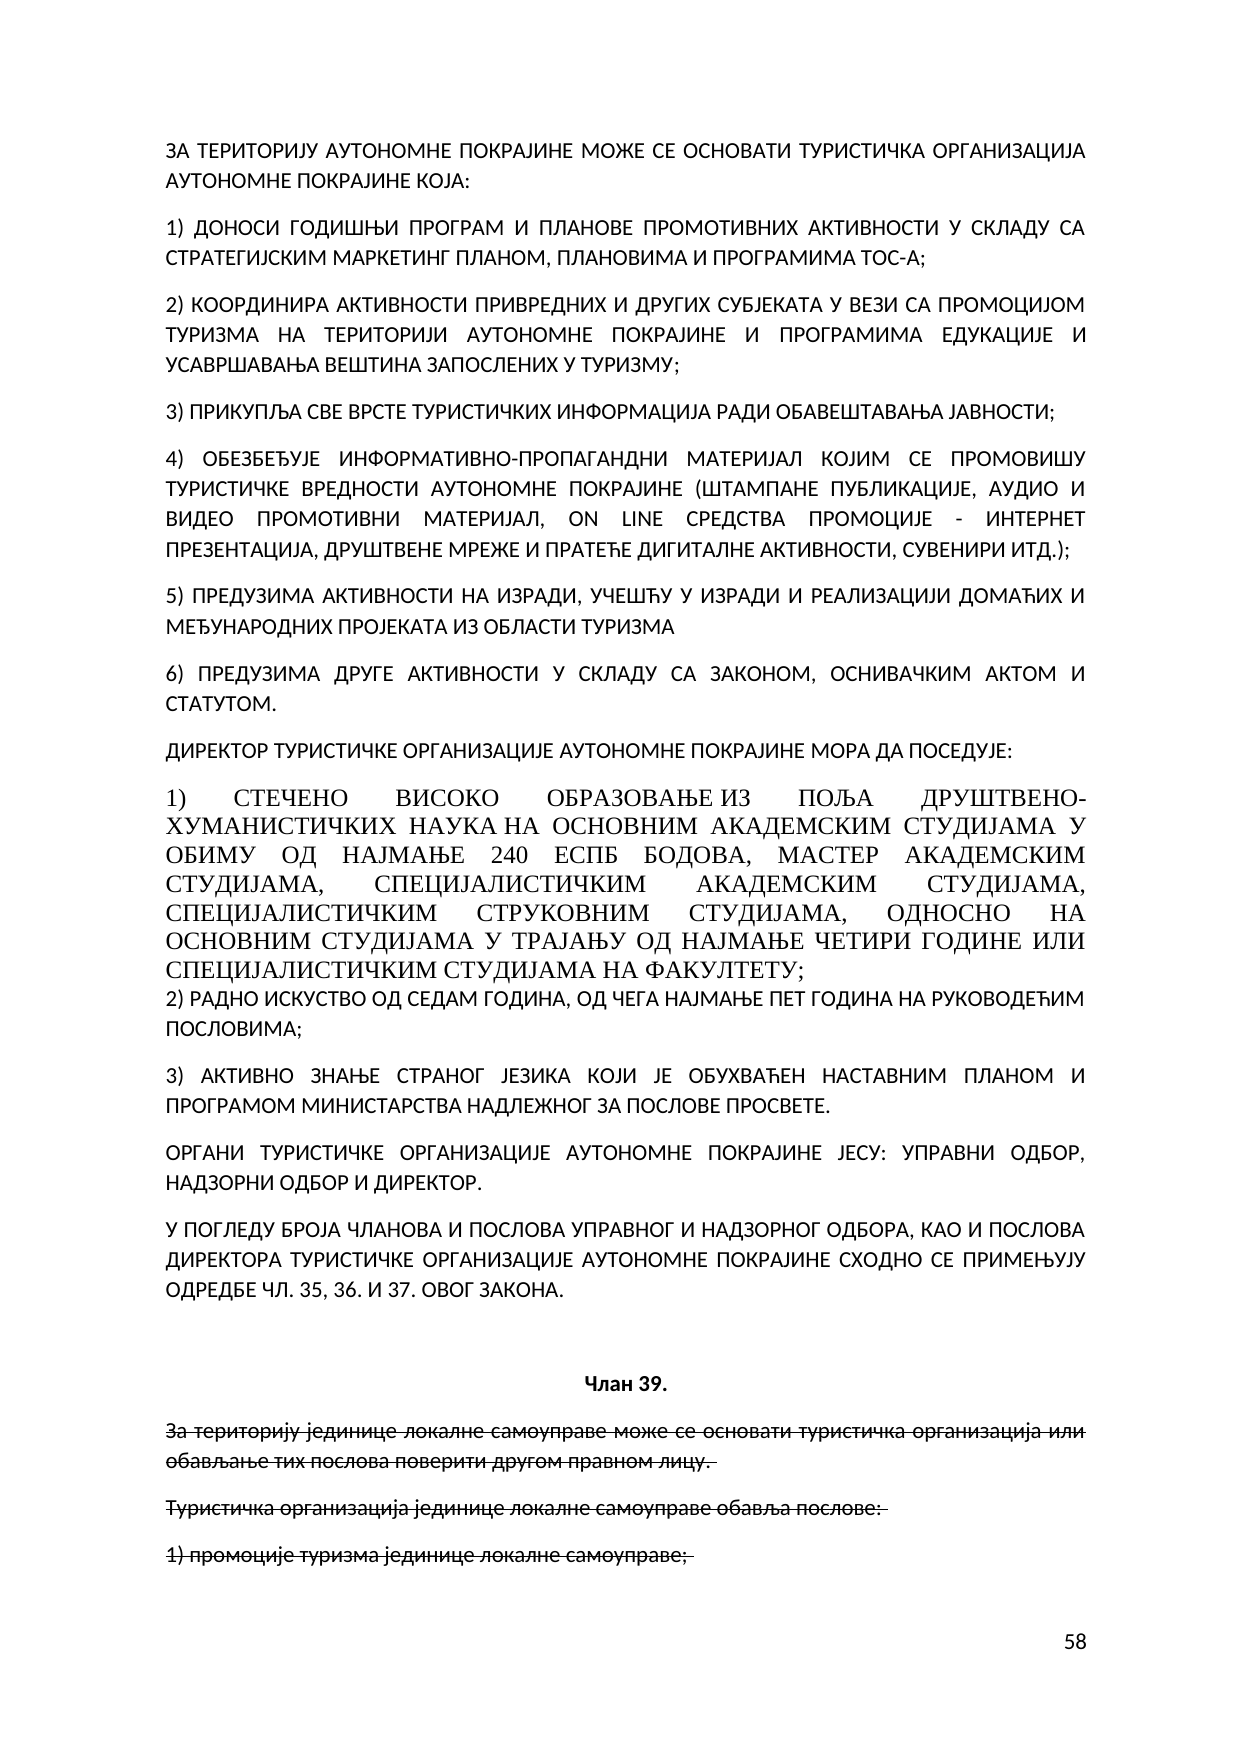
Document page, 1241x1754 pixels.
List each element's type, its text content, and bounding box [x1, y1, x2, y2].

text За територију јединице локалне самоуправе може се основати туристичка организација или обављање тих послова поверити другом правном лицу. [165, 1416, 1087, 1474]
text 4) ОБЕЗБЕЂУЈЕ ИНФОРМАТИВНО-ПРОПАГАНДНИ МАТЕРИЈАЛ КОЈИМ СЕ ПРОМОВИШУ ТУРИСТИЧКЕ ВРЕДНОСТИ АУТОНОМНЕ ПОКРАЈИНЕ (ШТАМПАНЕ ПУБЛИКАЦИЈЕ, АУДИО И ВИДЕО ПРОМОТИВНИ МАТЕРИЈАЛ, ON LINE СРЕДСТВА ПРОМОЦИЈЕ - ИНТЕРНЕТ ПРЕЗЕНТАЦИЈА, ДРУШТВЕНЕ МРЕЖЕ И ПРАТЕЋЕ ДИГИТАЛНЕ АКТИВНОСТИ, СУВЕНИРИ ИТД.); [165, 444, 1087, 563]
text Туристичка организација јединице локалне самоуправе обавља послове: [165, 1493, 1087, 1521]
text 3) ПРИКУПЉА СВЕ ВРСТЕ ТУРИСТИЧКИХ ИНФОРМАЦИЈА РАДИ ОБАВЕШТАВАЊА ЈАВНОСТИ; [165, 397, 1087, 425]
text 2) КООРДИНИРА АКТИВНОСТИ ПРИВРЕДНИХ И ДРУГИХ СУБЈЕКАТА У ВЕЗИ СА ПРОМОЦИЈОМ ТУРИЗМА НА ТЕРИТОРИЈИ АУТОНОМНЕ ПОКРАЈИНЕ И ПРОГРАМИМА ЕДУКАЦИЈЕ И УСАВРШАВАЊА ВЕШТИНА ЗАПОСЛЕНИХ У ТУРИЗМУ; [165, 290, 1087, 378]
text 2) РАДНО ИСКУСТВО ОД СЕДАМ ГОДИНА, ОД ЧЕГА НАЈМАЊЕ ПЕТ ГОДИНА НА РУКОВОДЕЋИМ ПОСЛОВИМА; [165, 984, 1087, 1042]
text 1) промоције туризма јединице локалне самоуправе; [165, 1540, 1087, 1568]
text ДИРЕКТОР ТУРИСТИЧКЕ ОРГАНИЗАЦИЈЕ АУТОНОМНЕ ПОКРАЈИНЕ МОРА ДА ПОСЕДУЈЕ: [165, 736, 1087, 764]
text 3) АКТИВНО ЗНАЊЕ СТРАНОГ ЈЕЗИКА КОЈИ JE ОБУХВАЋЕН НАСТАВНИМ ПЛАНОМ И ПРОГРАМОМ МИНИСТАРСТВА НАДЛЕЖНОГ ЗА ПОСЛОВЕ ПРОСВЕТЕ. [165, 1061, 1087, 1119]
text 6) ПРЕДУЗИМА ДРУГЕ АКТИВНОСТИ У СКЛАДУ СА ЗАКОНОМ, ОСНИВАЧКИМ АКТОМ И СТАТУТОМ. [165, 659, 1087, 717]
text У ПОГЛЕДУ БРОЈА ЧЛАНОВА И ПОСЛОВА УПРАВНОГ И НАДЗОРНОГ ОДБОРА, КАО И ПОСЛОВА ДИРЕКТОРА ТУРИСТИЧКЕ ОРГАНИЗАЦИЈЕ АУТОНОМНЕ ПОКРАЈИНЕ СХОДНО СЕ ПРИМЕЊУЈУ ОДРЕДБЕ ЧЛ. 35, 36. И 37. ОВОГ ЗАКОНА. [165, 1215, 1087, 1304]
text Члан 39. [165, 1369, 1087, 1397]
text 1) СТЕЧЕНО ВИСОКО ОБРАЗОВАЊЕ ИЗ ПОЉА ДРУШТВЕНО-ХУМАНИСТИЧКИХ НАУКА НА ОСНОВНИМ АКАДЕМСКИМ СТУДИЈАМА У ОБИМУ ОД НАЈМАЊЕ 240 ЕСПБ БОДОВА, МАСТЕР АКАДЕМСКИМ СТУДИЈАМА, СПЕЦИЈАЛИСТИЧКИМ АКАДЕМСКИМ СТУДИЈАМА, СПЕЦИЈАЛИСТИЧКИМ СТРУКОВНИМ СТУДИЈАМА, ОДНОСНО НА ОСНОВНИМ СТУДИЈАМА У ТРАЈАЊУ ОД НАЈМАЊЕ ЧЕТИРИ ГОДИНЕ ИЛИ СПЕЦИЈАЛИСТИЧКИМ СТУДИЈАМА НА ФАКУЛТЕТУ; [165, 783, 1087, 984]
text 1) ДОНОСИ ГОДИШЊИ ПРОГРАМ И ПЛАНОВЕ ПРОМОТИВНИХ АКТИВНОСТИ У СКЛАДУ СА СТРАТЕГИЈСКИМ МАРКЕТИНГ ПЛАНОМ, ПЛАНОВИМА И ПРОГРАМИМА ТОС-А; [165, 213, 1087, 271]
text ЗА ТЕРИТОРИЈУ АУТОНОМНЕ ПОКРАЈИНЕ МОЖЕ СЕ ОСНОВАТИ ТУРИСТИЧКА ОРГАНИЗАЦИЈА АУТОНОМНЕ ПОКРАЈИНЕ КОЈА: [165, 136, 1087, 194]
text ОРГАНИ ТУРИСТИЧКЕ ОРГАНИЗАЦИЈЕ АУТОНОМНЕ ПОКРАЈИНЕ ЈЕСУ: УПРАВНИ ОДБОР, НАДЗОРНИ ОДБОР И ДИРЕКТОР. [165, 1138, 1087, 1196]
text 5) ПРЕДУЗИМА АКТИВНОСТИ НА ИЗРАДИ, УЧЕШЋУ У ИЗРАДИ И РЕАЛИЗАЦИЈИ ДОМАЋИХ И МЕЂУНАРОДНИХ ПРОЈЕКАТА ИЗ ОБЛАСТИ ТУРИЗМА [165, 582, 1087, 640]
